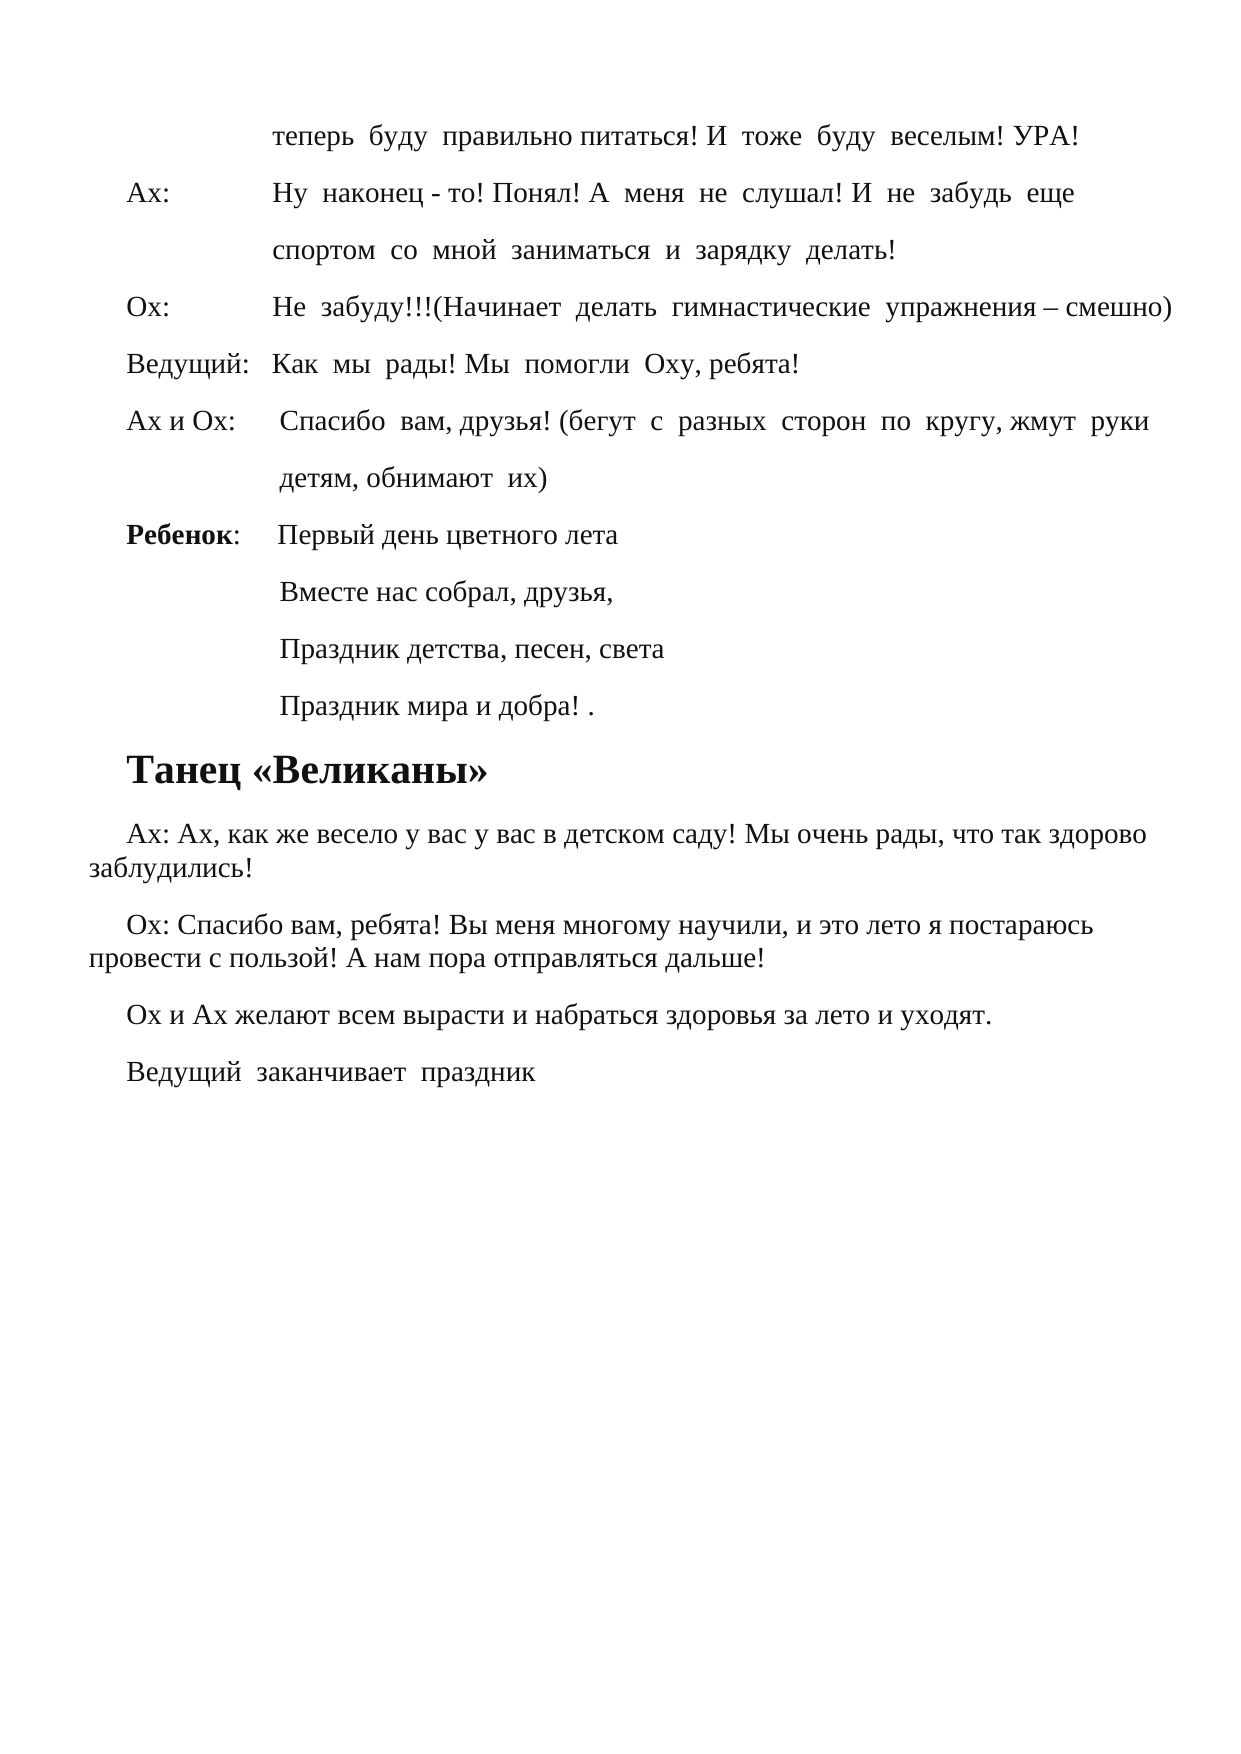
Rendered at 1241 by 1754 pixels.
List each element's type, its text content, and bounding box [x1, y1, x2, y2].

text Ах: Ах, как же весело у вас у вас в детском саду! Мы очень рады, что так здорово заблудились! [89, 816, 1181, 883]
text Ведущий: Как мы рады! Мы помогли Оху, ребята! [89, 346, 1181, 379]
text Вместе нас собрал, друзья, [89, 574, 1181, 607]
text спортом со мной заниматься и зарядку делать! [89, 232, 1181, 266]
text детям, обнимают их) [89, 460, 1181, 493]
text Ребенок: Первый день цветного лета [89, 517, 1181, 551]
text Ох: Не забуду!!!(Начинает делать гимнастические упражнения – смешно) [89, 289, 1181, 323]
text Ведущий заканчивает праздник [89, 1054, 1181, 1088]
text Ах: Ну наконец - то! Понял! А меня не слушал! И не забудь еще [89, 175, 1181, 209]
text Танец «Великаны» [89, 745, 1181, 793]
text Ох и Ах желают всем вырасти и набраться здоровья за лето и уходят. [89, 997, 1181, 1031]
text теперь буду правильно питаться! И тоже буду веселым! УРА! [89, 118, 1181, 152]
text Праздник детства, песен, света [89, 631, 1181, 664]
text Ах и Ох: Спасибо вам, друзья! (бегут с разных сторон по кругу, жмут руки [89, 403, 1181, 437]
text Праздник мира и добра! . [89, 688, 1181, 721]
text Ох: Спасибо вам, ребята! Вы меня многому научили, и это лето я постараюсь провести с пользой! А нам пора отправляться дальше! [89, 907, 1181, 974]
